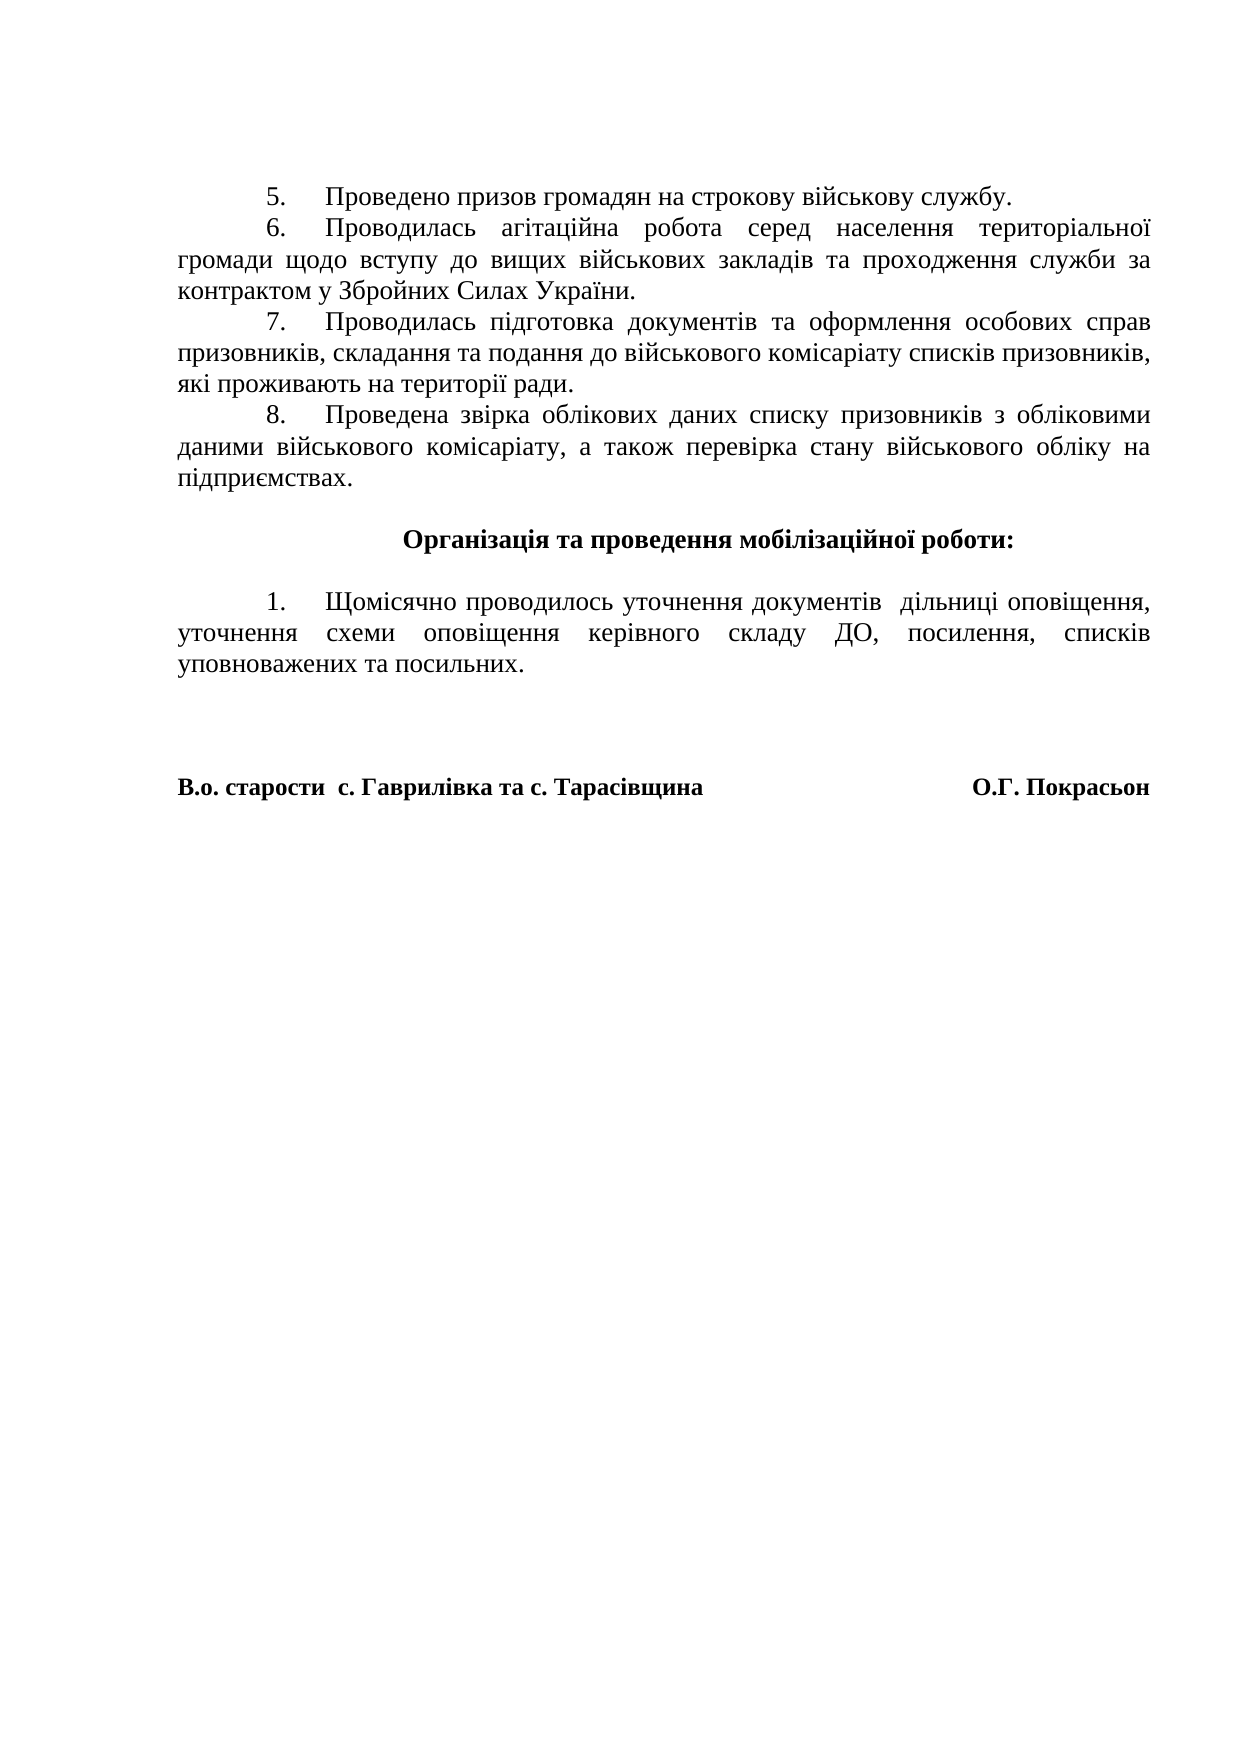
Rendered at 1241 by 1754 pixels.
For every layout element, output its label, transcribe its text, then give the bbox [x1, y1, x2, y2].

text Організація та проведення мобілізаційної роботи: [177, 523, 1152, 554]
list Проводилась підготовка документів та оформлення особових справ призовників, складання та подання до військового комісаріату списків призовників, які проживають на території ради. [177, 305, 1152, 398]
list Проводилась агітаційна робота серед населення територіальної громади щодо вступу до вищих військових закладів та проходження служби за контрактом у Збройних Силах України. [177, 212, 1152, 305]
list Проведено призов громадян на строкову військову службу. [177, 180, 1152, 212]
text В.о. старости с. Гаврилівка та с. Тарасівщина О.Г. Покрасьон [177, 772, 1152, 801]
list Щомісячно проводилось уточнення документів дільниці оповіщення, уточнення схеми оповіщення керівного складу ДО, посилення, списків уповноважених та посильних. [177, 585, 1152, 679]
list Проведена звірка облікових даних списку призовників з обліковими даними військового комісаріату, а також перевірка стану військового обліку на підприємствах. [177, 398, 1152, 492]
